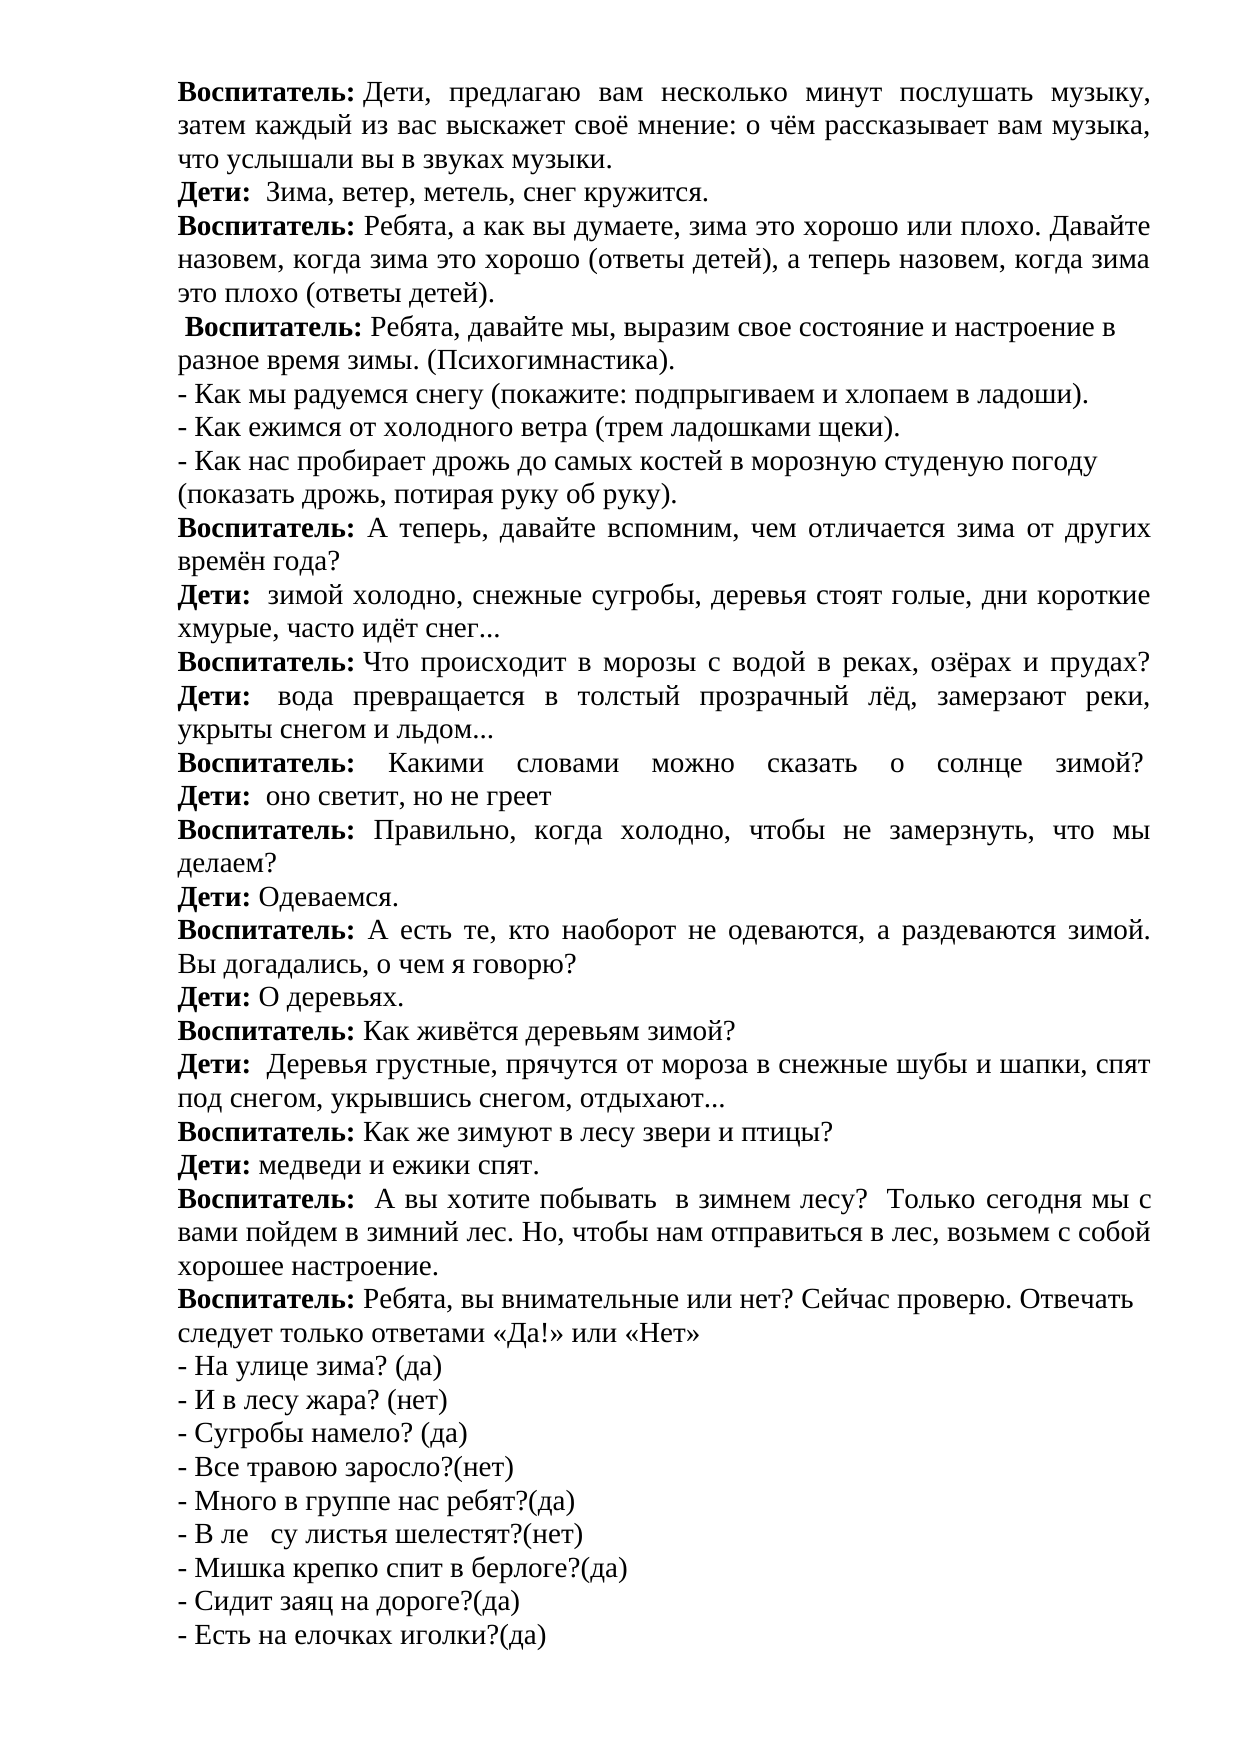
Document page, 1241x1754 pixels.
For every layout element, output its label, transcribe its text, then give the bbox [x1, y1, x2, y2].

text - На улице зима? (да) [177, 1348, 1152, 1382]
text - Мишка крепко спит в берлоге?(да) [177, 1550, 1152, 1583]
text Дети: медведи и ежики спят. [177, 1147, 1152, 1181]
text Дети: О деревьях. [177, 979, 1152, 1013]
text Воспитатель: А теперь, давайте вспомним, чем отличается зима от других времён года? [177, 510, 1152, 577]
text Воспитатель: Ребята, а как вы думаете, зима это хорошо или плохо. Давайте назовем, когда зима это хорошо (ответы детей), а теперь назовем, когда зима это плохо (ответы детей). [177, 208, 1152, 309]
text - И в лесу жара? (нет) [177, 1382, 1152, 1416]
text Воспитатель: А вы хотите побывать в зимнем лесу? Только сегодня мы с вами пойдем в зимний лес. Но, чтобы нам отправиться в лес, возьмем с собой хорошее настроение. [177, 1181, 1152, 1281]
text Дети: Одеваемся. [177, 879, 1152, 912]
text Воспитатель: Как же зимуют в лесу звери и птицы? [177, 1114, 1152, 1147]
text - В ле су листья шелестят?(нет) [177, 1516, 1152, 1550]
text Воспитатель: Ребята, давайте мы, выразим свое состояние и настроение в разное время зимы. (Психогимнастика). [177, 309, 1152, 376]
text - Есть на елочках иголки?(да) [177, 1617, 1152, 1650]
text - Много в группе нас ребят?(да) [177, 1483, 1152, 1516]
text Воспитатель: А есть те, кто наоборот не одеваются, а раздеваются зимой. Вы догадались, о чем я говорю? [177, 912, 1152, 979]
text Дети: зимой холодно, снежные сугробы, деревья стоят голые, дни короткие хмурые, часто идёт снег... [177, 577, 1152, 644]
text Воспитатель: Ребята, вы внимательные или нет? Сейчас проверю. Отвечать следует только ответами «Да!» или «Нет» [177, 1281, 1152, 1348]
text - Сидит заяц на дороге?(да) [177, 1583, 1152, 1617]
text Воспитатель: Правильно, когда холодно, чтобы не замерзнуть, что мы делаем? [177, 812, 1152, 879]
text - Сугробы намело? (да) [177, 1416, 1152, 1449]
text - Как ежимся от холодного ветра (трем ладошками щеки). [177, 409, 1152, 443]
text Воспитатель: Какими словами можно сказать о солнце зимой? Дети: оно светит, но не греет [177, 745, 1152, 812]
text Дети: Зима, ветер, метель, снег кружится. [177, 174, 1152, 208]
text Воспитатель: Что происходит в морозы с водой в реках, озёрах и прудах? Дети: вода превращается в толстый прозрачный лёд, замерзают реки, укрыты снегом и льдом... [177, 644, 1152, 745]
text Дети: Деревья грустные, прячутся от мороза в снежные шубы и шапки, спят под снегом, укрывшись снегом, отдыхают... [177, 1047, 1152, 1114]
text Воспитатель: Дети, предлагаю вам несколько минут послушать музыку, затем каждый из вас выскажет своё мнение: о чём рассказывает вам музыка, что услышали вы в звуках музыки. [177, 74, 1152, 174]
text - Как нас пробирает дрожь до самых костей в морозную студеную погоду (показать дрожь, потирая руку об руку). [177, 443, 1152, 510]
text - Как мы радуемся снегу (покажите: подпрыгиваем и хлопаем в ладоши). [177, 376, 1152, 409]
text - Все травою заросло?(нет) [177, 1449, 1152, 1483]
text Воспитатель: Как живётся деревьям зимой? [177, 1013, 1152, 1047]
